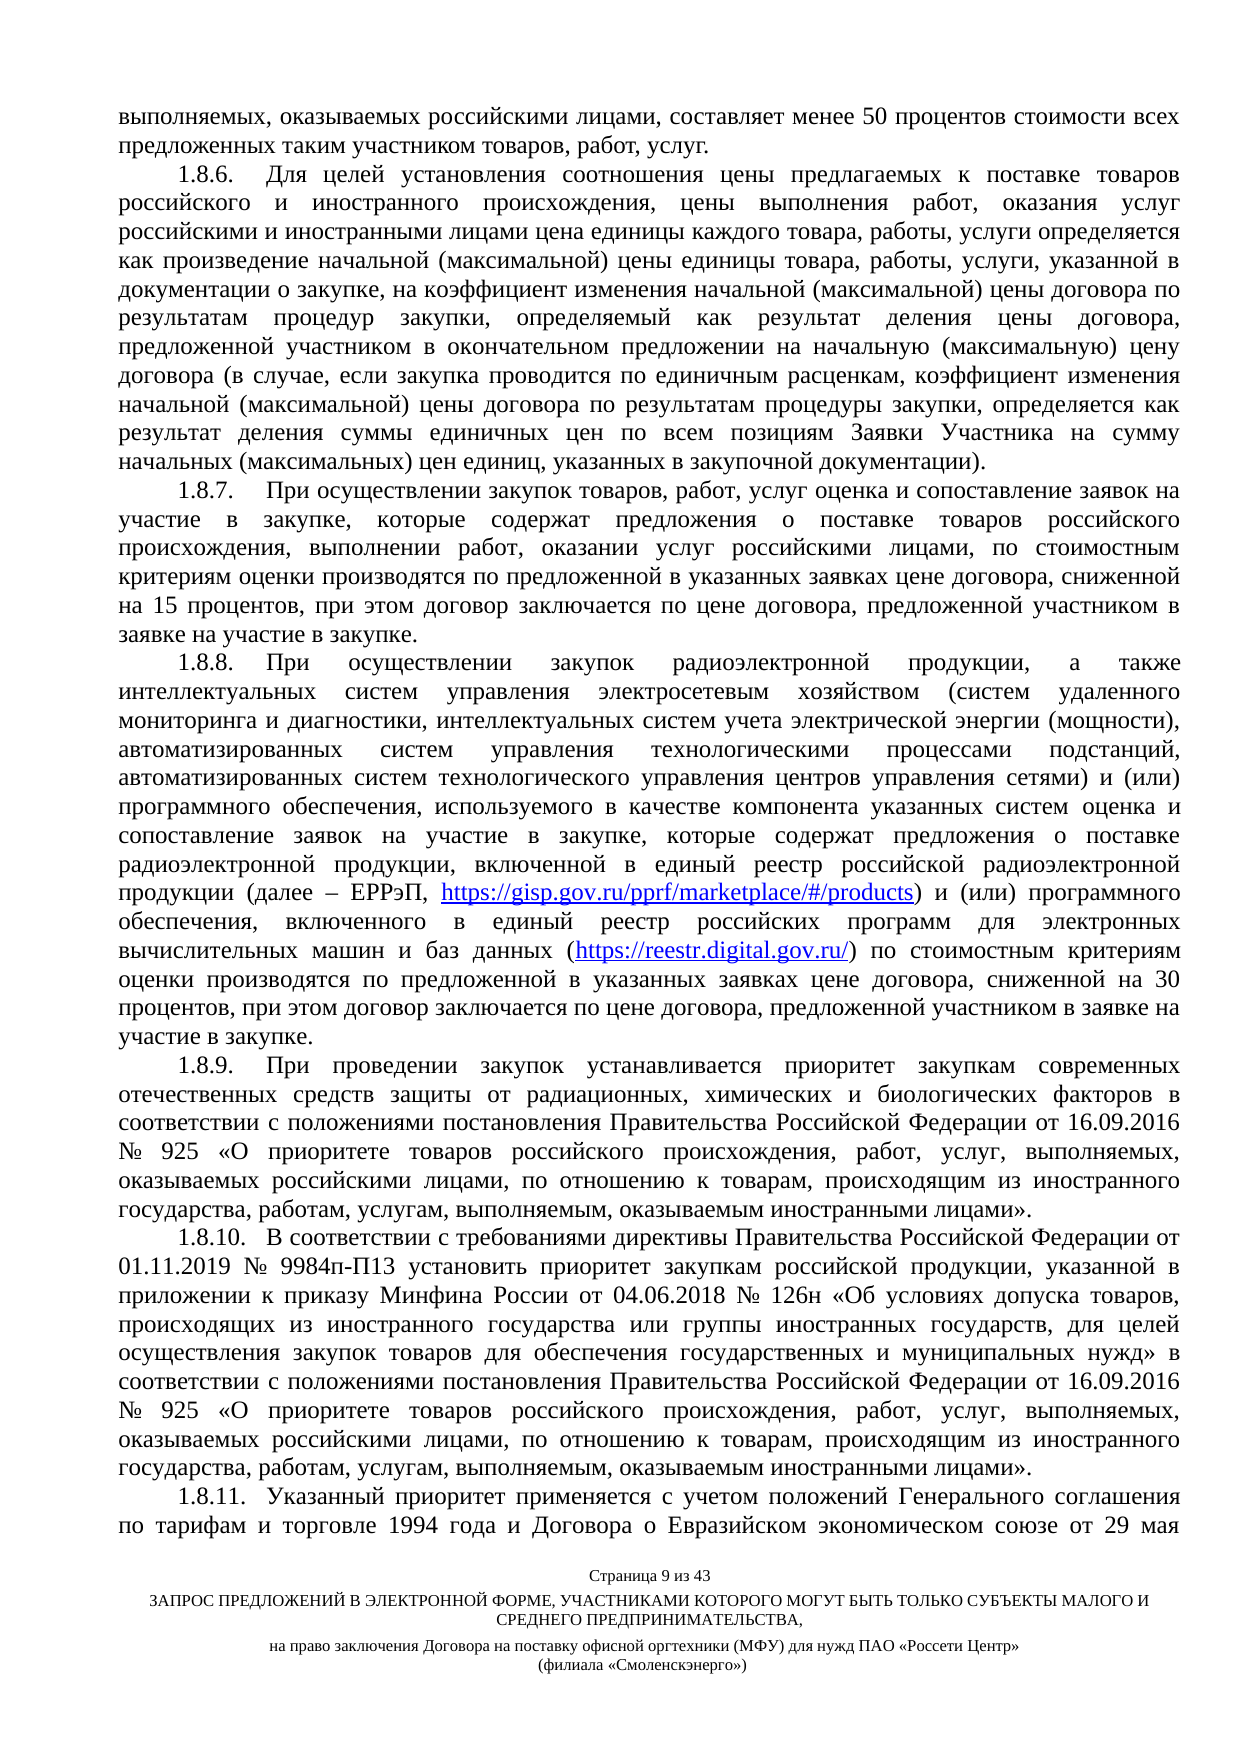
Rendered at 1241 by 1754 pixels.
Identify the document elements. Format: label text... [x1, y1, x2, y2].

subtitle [118, 1481, 1181, 1539]
subtitle При осуществлении закупок радиоэлектронной продукции, а также интеллектуальных систем управления электросетевым хозяйством (систем удаленного мониторинга и диагностики, интеллектуальных систем учета электрической энергии (мощности), автоматизированных систем управления технологическими процессами подстанций, автоматизированных систем технологического управления центров управления сетями) и (или) программного обеспечения, используемого в качестве компонента указанных систем оценка и сопоставление заявок на участие в закупке, которые содержат предложения о поставке радиоэлектронной продукции, включенной в единый реестр российской радиоэлектронной продукции (далее – ЕРРэП, https://gisp.gov.ru/pprf/marketplace/#/products) и (или) программного обеспечения, включенного в единый реестр российских программ для электронных вычислительных машин и баз данных (https://reestr.digital.gov.ru/) по стоимостным критериям оценки производятся по предложенной в указанных заявках цене договора, сниженной на 30 процентов, при этом договор заключается по цене договора, предложенной участником в заявке на участие в закупке. [118, 647, 1181, 1050]
subtitle Для целей установления соотношения цены предлагаемых к поставке товаров российского и иностранного происхождения, цены выполнения работ, оказания услуг российскими и иностранными лицами цена единицы каждого товара, работы, услуги определяется как произведение начальной (максимальной) цены единицы товара, работы, услуги, указанной в документации о закупке, на коэффициент изменения начальной (максимальной) цены договора по результатам процедур закупки, определяемый как результат деления цены договора, предложенной участником в окончательном предложении на начальную (максимальную) цену договора (в случае, если закупка проводится по единичным расценкам, коэффициент изменения начальной (максимальной) цены договора по результатам процедуры закупки, определяется как результат деления суммы единичных цен по всем позициям Заявки Участника на сумму начальных (максимальных) цен единиц, указанных в закупочной документации). [118, 159, 1181, 475]
subtitle При проведении закупок устанавливается приоритет закупкам современных отечественных средств защиты от радиационных, химических и биологических факторов в соответствии с положениями постановления Правительства Российской Федерации от 16.09.2016 № 925 «О приоритете товаров российского происхождения, работ, услуг, выполняемых, оказываемых российскими лицами, по отношению к товарам, происходящим из иностранного государства, работам, услугам, выполняемым, оказываемым иностранными лицами». [118, 1050, 1181, 1222]
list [118, 101, 1181, 159]
subtitle В соответствии с требованиями директивы Правительства Российской Федерации от 01.11.2019 № 9984п-П13 установить приоритет закупкам российской продукции, указанной в приложении к приказу Минфина России от 04.06.2018 № 126н «Об условиях допуска товаров, происходящих из иностранного государства или группы иностранных государств, для целей осуществления закупок товаров для обеспечения государственных и муниципальных нужд» в соответствии с положениями постановления Правительства Российской Федерации от 16.09.2016 № 925 «О приоритете товаров российского происхождения, работ, услуг, выполняемых, оказываемых российскими лицами, по отношению к товарам, происходящим из иностранного государства, работам, услугам, выполняемым, оказываемым иностранными лицами». [118, 1222, 1181, 1481]
subtitle При осуществлении закупок товаров, работ, услуг оценка и сопоставление заявок на участие в закупке, которые содержат предложения о поставке товаров российского происхождения, выполнении работ, оказании услуг российскими лицами, по стоимостным критериям оценки производятся по предложенной в указанных заявках цене договора, сниженной на 15 процентов, при этом договор заключается по цене договора, предложенной участником в заявке на участие в закупке. [118, 475, 1181, 647]
